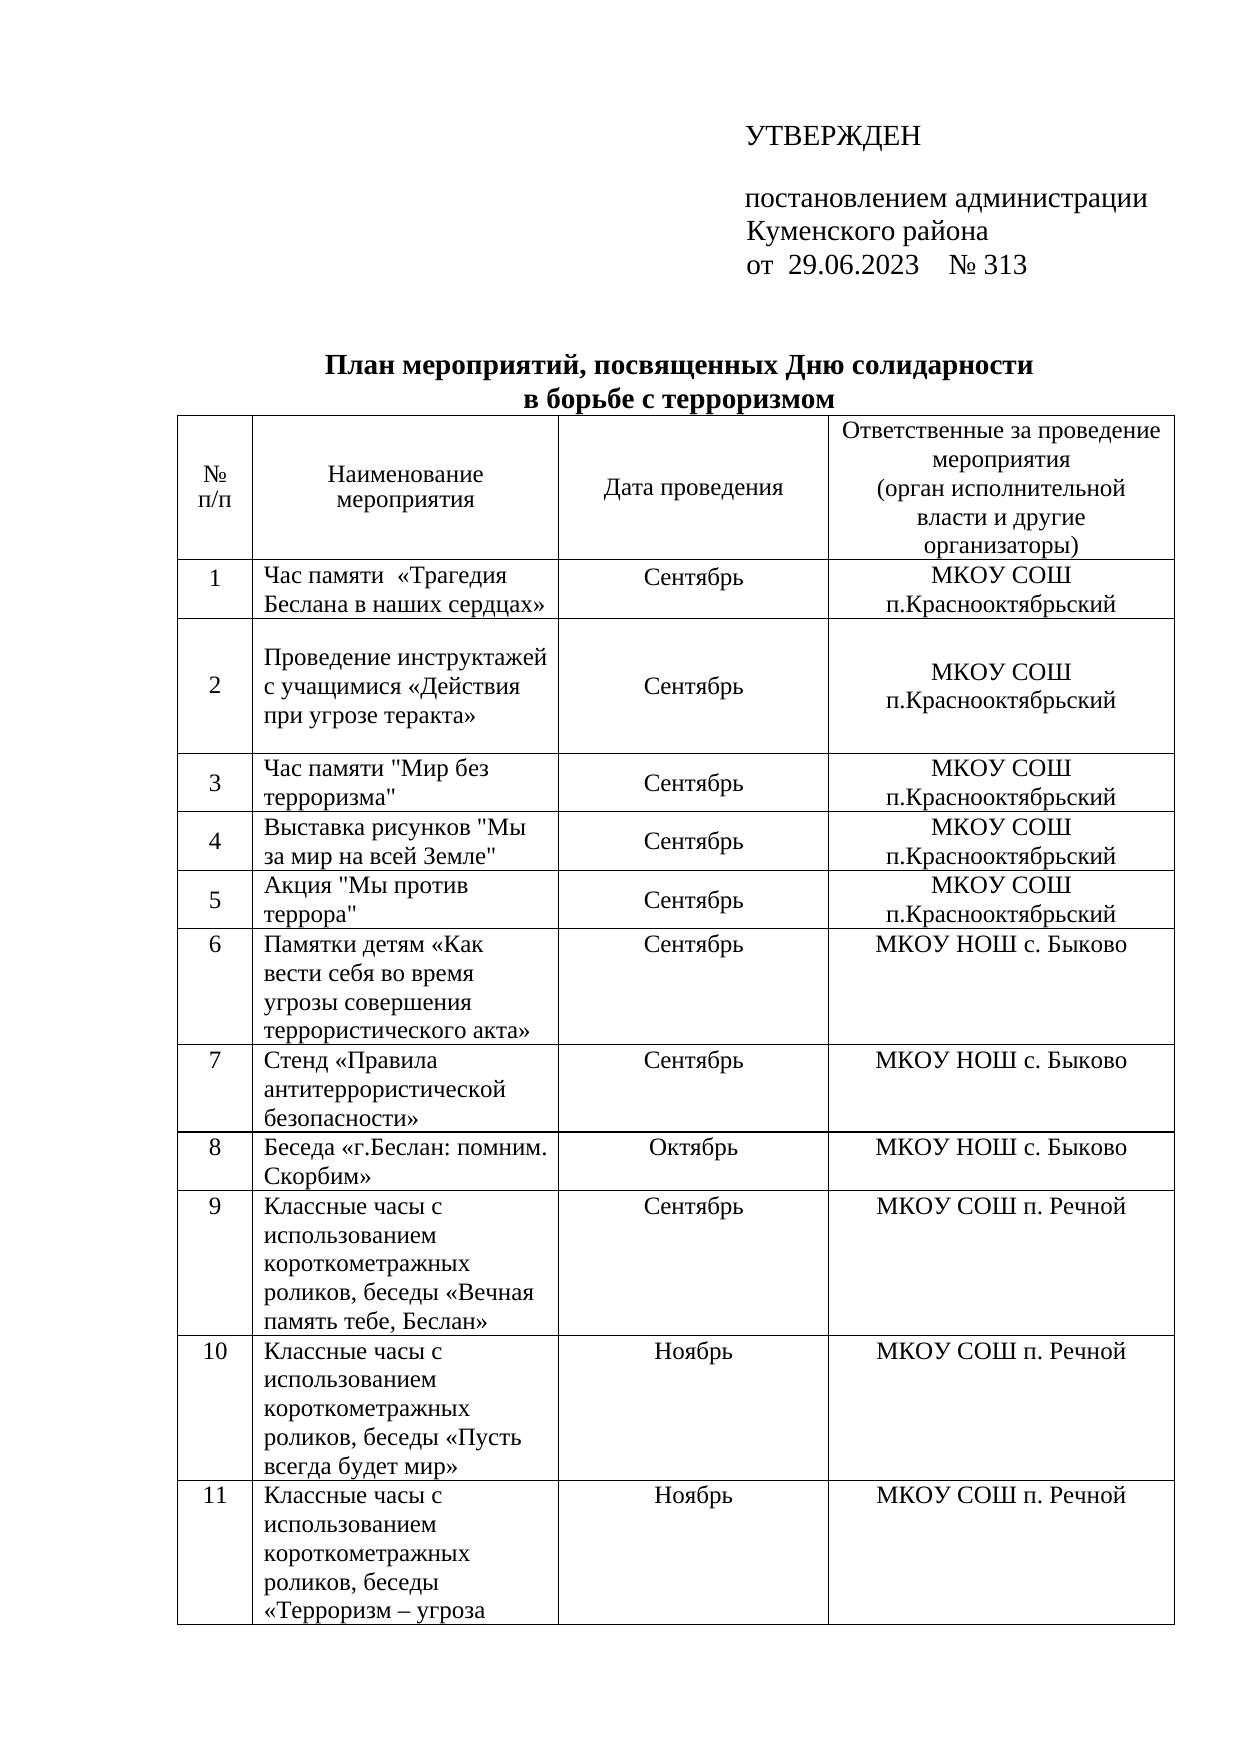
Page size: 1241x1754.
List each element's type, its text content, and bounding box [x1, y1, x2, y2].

table_cell 5 [178, 871, 252, 928]
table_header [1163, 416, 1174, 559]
table_cell Выставка рисунков "Мы за мир на всей Земле" [253, 812, 558, 869]
table_cell 2 [178, 619, 252, 752]
text в борьбе с терроризмом [177, 381, 1181, 414]
table_cell Проведение инструктажей с учащимися «Действия при угрозе теракта» [253, 619, 558, 752]
table_cell МКОУ СОШ п. Речной [829, 1336, 1174, 1479]
text Куменского района [177, 213, 1181, 247]
table_cell МКОУ НОШ с. Быково [829, 1045, 1174, 1131]
table_cell Час памяти "Мир без терроризма" [253, 754, 558, 811]
table_cell Акция "Мы против террора" [253, 871, 558, 928]
text План мероприятий, посвященных Дню солидарности [177, 347, 1181, 381]
table_header Дата проведения [559, 416, 828, 559]
table_cell Час памяти «Трагедия Беслана в наших сердцах» [253, 560, 558, 618]
table_cell МКОУ СОШ п. Речной [829, 1481, 1174, 1624]
table_cell МКОУ НОШ с. Быково [829, 929, 1174, 1044]
table_cell Беседа «г.Беслан: помним. Скорбим» [253, 1133, 558, 1190]
table_cell Сентябрь [559, 754, 828, 811]
table_cell Ноябрь [559, 1336, 828, 1479]
text от 29.06.2023 № 313 [177, 247, 1181, 280]
table_cell МКОУ НОШ с. Быково [829, 1133, 1174, 1190]
table_cell Ноябрь [559, 1481, 828, 1624]
table_cell 10 [178, 1336, 252, 1479]
table_header Наименование мероприятия [253, 416, 558, 559]
table_cell МКОУ СОШ п.Краснооктябрьский [829, 871, 1174, 928]
table_cell 8 [178, 1133, 252, 1190]
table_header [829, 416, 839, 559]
table_cell 11 [178, 1481, 252, 1624]
table_cell Сентябрь [559, 1045, 828, 1131]
table_cell МКОУ СОШ п. Речной [829, 1191, 1174, 1335]
table_cell 1 [178, 560, 252, 618]
table_cell 9 [178, 1191, 252, 1335]
table_cell Сентябрь [559, 1191, 828, 1335]
table_cell МКОУ СОШ п.Краснооктябрьский [829, 560, 1174, 618]
table_cell Сентябрь [559, 812, 828, 869]
table_cell Сентябрь [559, 560, 828, 618]
table_cell Классные часы с использованием короткометражных роликов, беседы «Терроризм – угроза человечеству» [253, 1481, 558, 1624]
table_cell Октябрь [559, 1133, 828, 1190]
table_cell МКОУ СОШ п.Краснооктябрьский [829, 619, 1174, 752]
table_cell Классные часы с использованием короткометражных роликов, беседы «Пусть всегда будет мир» [253, 1336, 558, 1479]
table_cell Памятки детям «Как вести себя во время угрозы совершения террористического акта» [253, 929, 558, 1044]
table_cell Сентябрь [559, 871, 828, 928]
table_cell 3 [178, 754, 252, 811]
table_cell МКОУ СОШ п.Краснооктябрьский [829, 812, 1174, 869]
table_cell Стенд «Правила антитеррористической безопасности» [253, 1045, 558, 1131]
table_cell Классные часы с использованием короткометражных роликов, беседы «Вечная память тебе, Беслан» [253, 1191, 558, 1335]
table_cell Сентябрь [559, 619, 828, 752]
table_cell 6 [178, 929, 252, 1044]
text УТВЕРЖДЕН [693, 118, 1181, 152]
table_cell 7 [178, 1045, 252, 1131]
table_cell 4 [178, 812, 252, 869]
text постановлением администрации [693, 180, 1181, 213]
table_header № п/п [178, 416, 252, 559]
table_cell Сентябрь [559, 929, 828, 1044]
table_cell МКОУ СОШ п.Краснооктябрьский [829, 754, 1174, 811]
